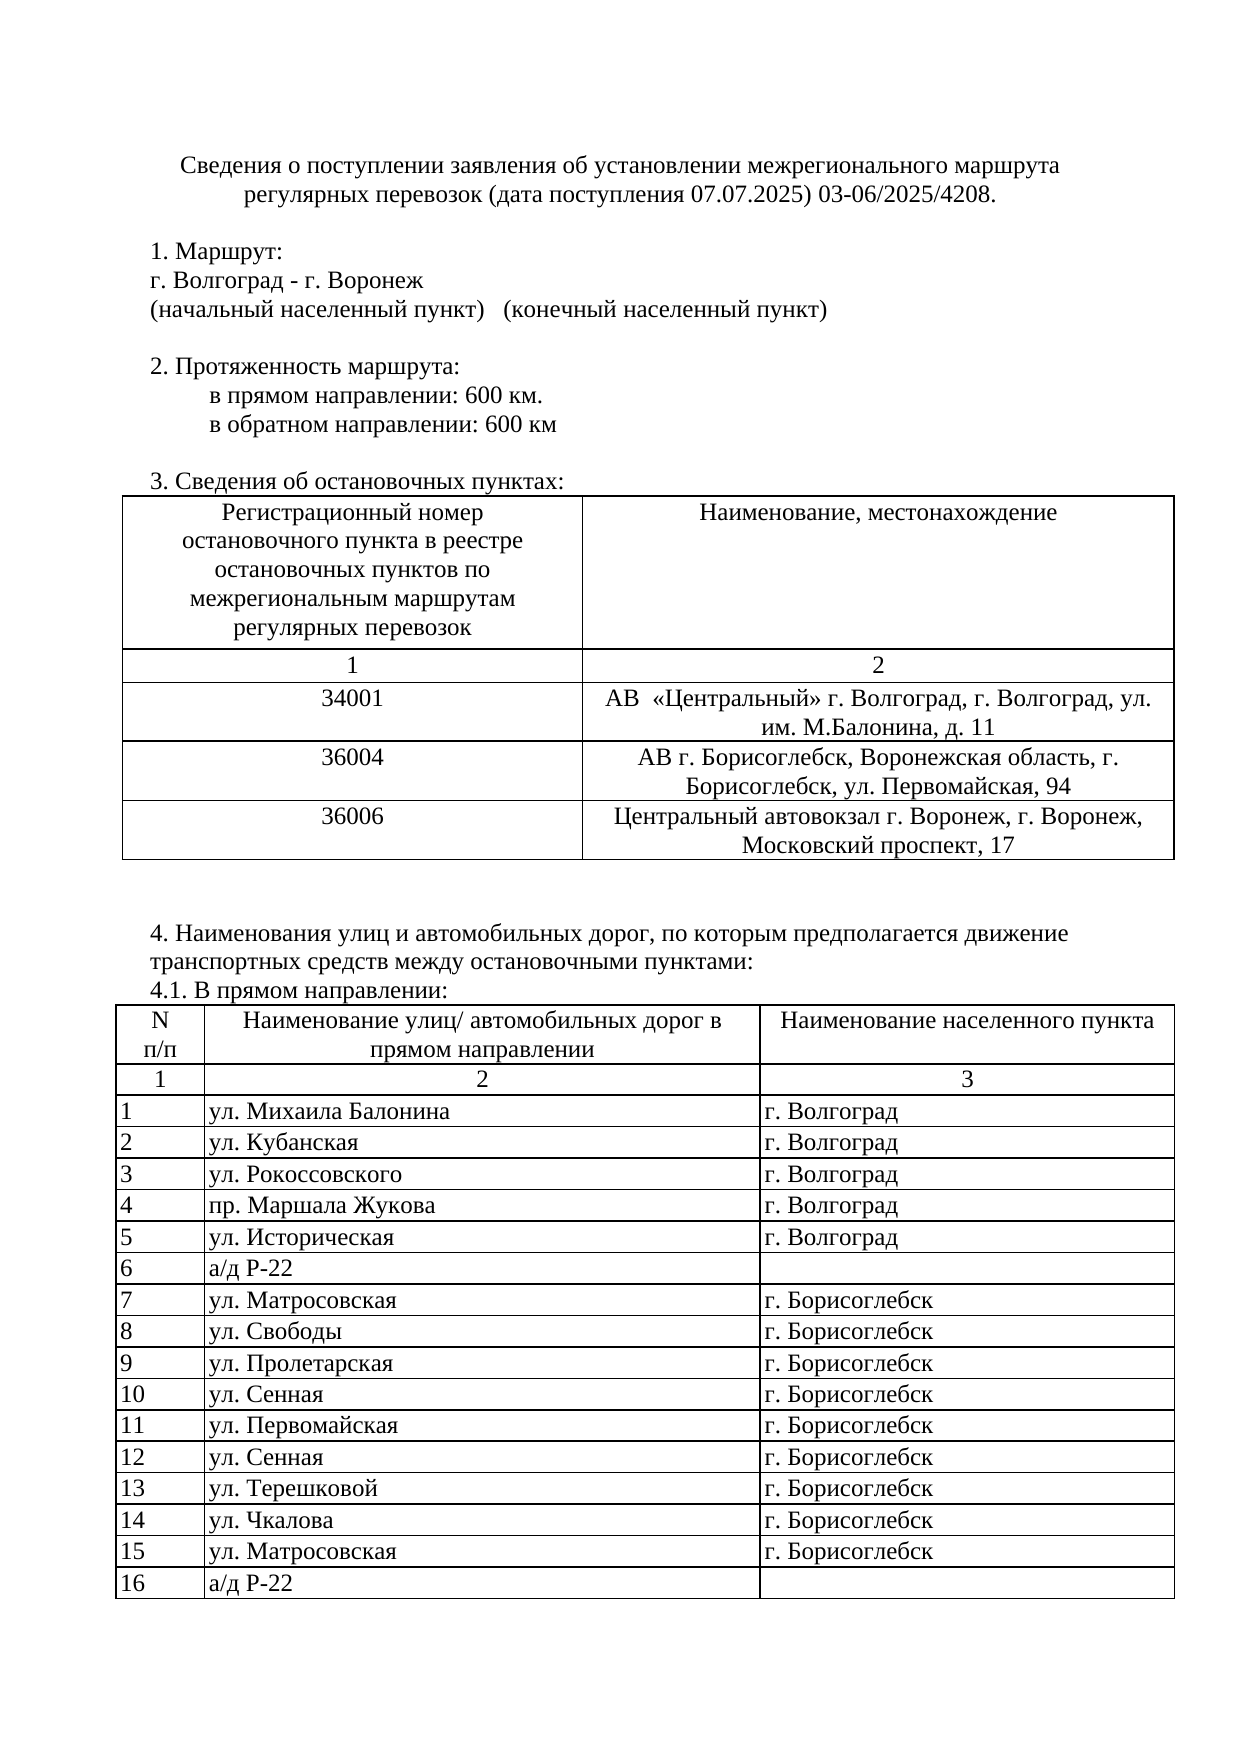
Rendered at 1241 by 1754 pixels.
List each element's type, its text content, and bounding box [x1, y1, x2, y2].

table_cell 36004 [123, 742, 582, 799]
text 2. Протяженность маршрута: [150, 351, 1090, 380]
table_cell г. Борисоглебск [761, 1442, 1174, 1472]
table_cell 9 [117, 1348, 204, 1377]
table_cell 6 [117, 1253, 204, 1283]
table_cell г. Волгоград [761, 1190, 1174, 1220]
table_cell г. Борисоглебск [761, 1473, 1174, 1503]
table_cell 3 [761, 1065, 1174, 1094]
table_cell ул. Кубанская [205, 1127, 759, 1157]
table_cell ул. Первомайская [205, 1411, 759, 1440]
table_cell ул. Сенная [205, 1379, 759, 1409]
table_cell 15 [117, 1536, 204, 1566]
text в прямом направлении: 600 км. [150, 380, 1090, 409]
table_header Регистрационный номер остановочного пункта в реестре остановочных пунктов по межрегиональным маршрутам регулярных перевозок [123, 497, 582, 648]
table_header Наименование улиц/ автомобильных дорог в прямом направлении [205, 1006, 759, 1063]
table_cell г. Волгоград [761, 1127, 1174, 1157]
table_cell 16 [117, 1568, 204, 1598]
text (начальный населенный пункт) (конечный населенный пункт) [150, 294, 1090, 322]
table_cell 10 [117, 1379, 204, 1409]
table_cell 2 [205, 1065, 759, 1094]
table_cell ул. Матросовская [205, 1536, 759, 1566]
table_cell 13 [117, 1473, 204, 1503]
table_cell 34001 [123, 683, 582, 740]
table_cell ул. Терешковой [205, 1473, 759, 1503]
table_cell АВ «Центральный» г. Волгоград, г. Волгоград, ул. им. М.Балонина, д. 11 [583, 683, 1173, 740]
text в обратном направлении: 600 км [150, 409, 1090, 437]
text 4.1. В прямом направлении: [150, 975, 1090, 1004]
table_cell ул. Историческая [205, 1222, 759, 1252]
table_cell ул. Матросовская [205, 1285, 759, 1314]
table_header Наименование населенного пункта [761, 1006, 1174, 1063]
table_cell 7 [117, 1285, 204, 1314]
table_header N п/п [117, 1006, 204, 1063]
table_cell а/д Р-22 [205, 1568, 759, 1598]
table_cell 12 [117, 1442, 204, 1472]
table_cell ул. Чкалова [205, 1505, 759, 1535]
table_cell ул. Рокоссовского [205, 1159, 759, 1189]
table_cell 14 [117, 1505, 204, 1535]
table_header Наименование, местонахождение [583, 497, 1173, 648]
table_cell а/д Р-22 [205, 1253, 759, 1283]
table_cell 4 [117, 1190, 204, 1220]
table_cell 8 [117, 1316, 204, 1346]
table_cell 5 [117, 1222, 204, 1252]
text Сведения о поступлении заявления об установлении межрегионального маршрута регулярных перевозок (дата поступления 07.07.2025) 03-06/2025/4208. [150, 150, 1090, 207]
table_cell г. Борисоглебск [761, 1285, 1174, 1314]
table_cell ул. Свободы [205, 1316, 759, 1346]
text г. Волгоград - г. Воронеж [150, 265, 1090, 294]
table_cell г. Борисоглебск [761, 1505, 1174, 1535]
table_cell 2 [583, 650, 1173, 681]
table_cell 2 [117, 1127, 204, 1157]
table_cell 36006 [123, 801, 582, 858]
table_cell 1 [117, 1096, 204, 1126]
table_cell г. Волгоград [761, 1159, 1174, 1189]
table_cell 11 [117, 1411, 204, 1440]
table_cell г. Борисоглебск [761, 1411, 1174, 1440]
table_cell 3 [117, 1159, 204, 1189]
table_cell г. Волгоград [761, 1222, 1174, 1252]
text 3. Сведения об остановочных пунктах: [150, 466, 1090, 495]
table_cell г. Волгоград [761, 1096, 1174, 1126]
table_cell ул. Сенная [205, 1442, 759, 1472]
table_cell г. Борисоглебск [761, 1348, 1174, 1377]
table_cell [761, 1253, 1174, 1283]
table_cell [761, 1568, 1174, 1598]
table_cell 1 [117, 1065, 204, 1094]
table_cell ул. Пролетарская [205, 1348, 759, 1377]
table_cell г. Борисоглебск [761, 1379, 1174, 1409]
text 1. Маршрут: [150, 236, 1090, 265]
table_cell пр. Маршала Жукова [205, 1190, 759, 1220]
table_cell АВ г. Борисоглебск, Воронежская область, г. Борисоглебск, ул. Первомайская, 94 [583, 742, 1173, 799]
table_cell г. Борисоглебск [761, 1536, 1174, 1566]
table_cell г. Борисоглебск [761, 1316, 1174, 1346]
text 4. Наименования улиц и автомобильных дорог, по которым предполагается движение транспортных средств между остановочными пунктами: [150, 918, 1090, 975]
table_cell ул. Михаила Балонина [205, 1096, 759, 1126]
table_cell Центральный автовокзал г. Воронеж, г. Воронеж, Московский проспект, 17 [583, 801, 1173, 858]
table_cell 1 [123, 650, 582, 681]
